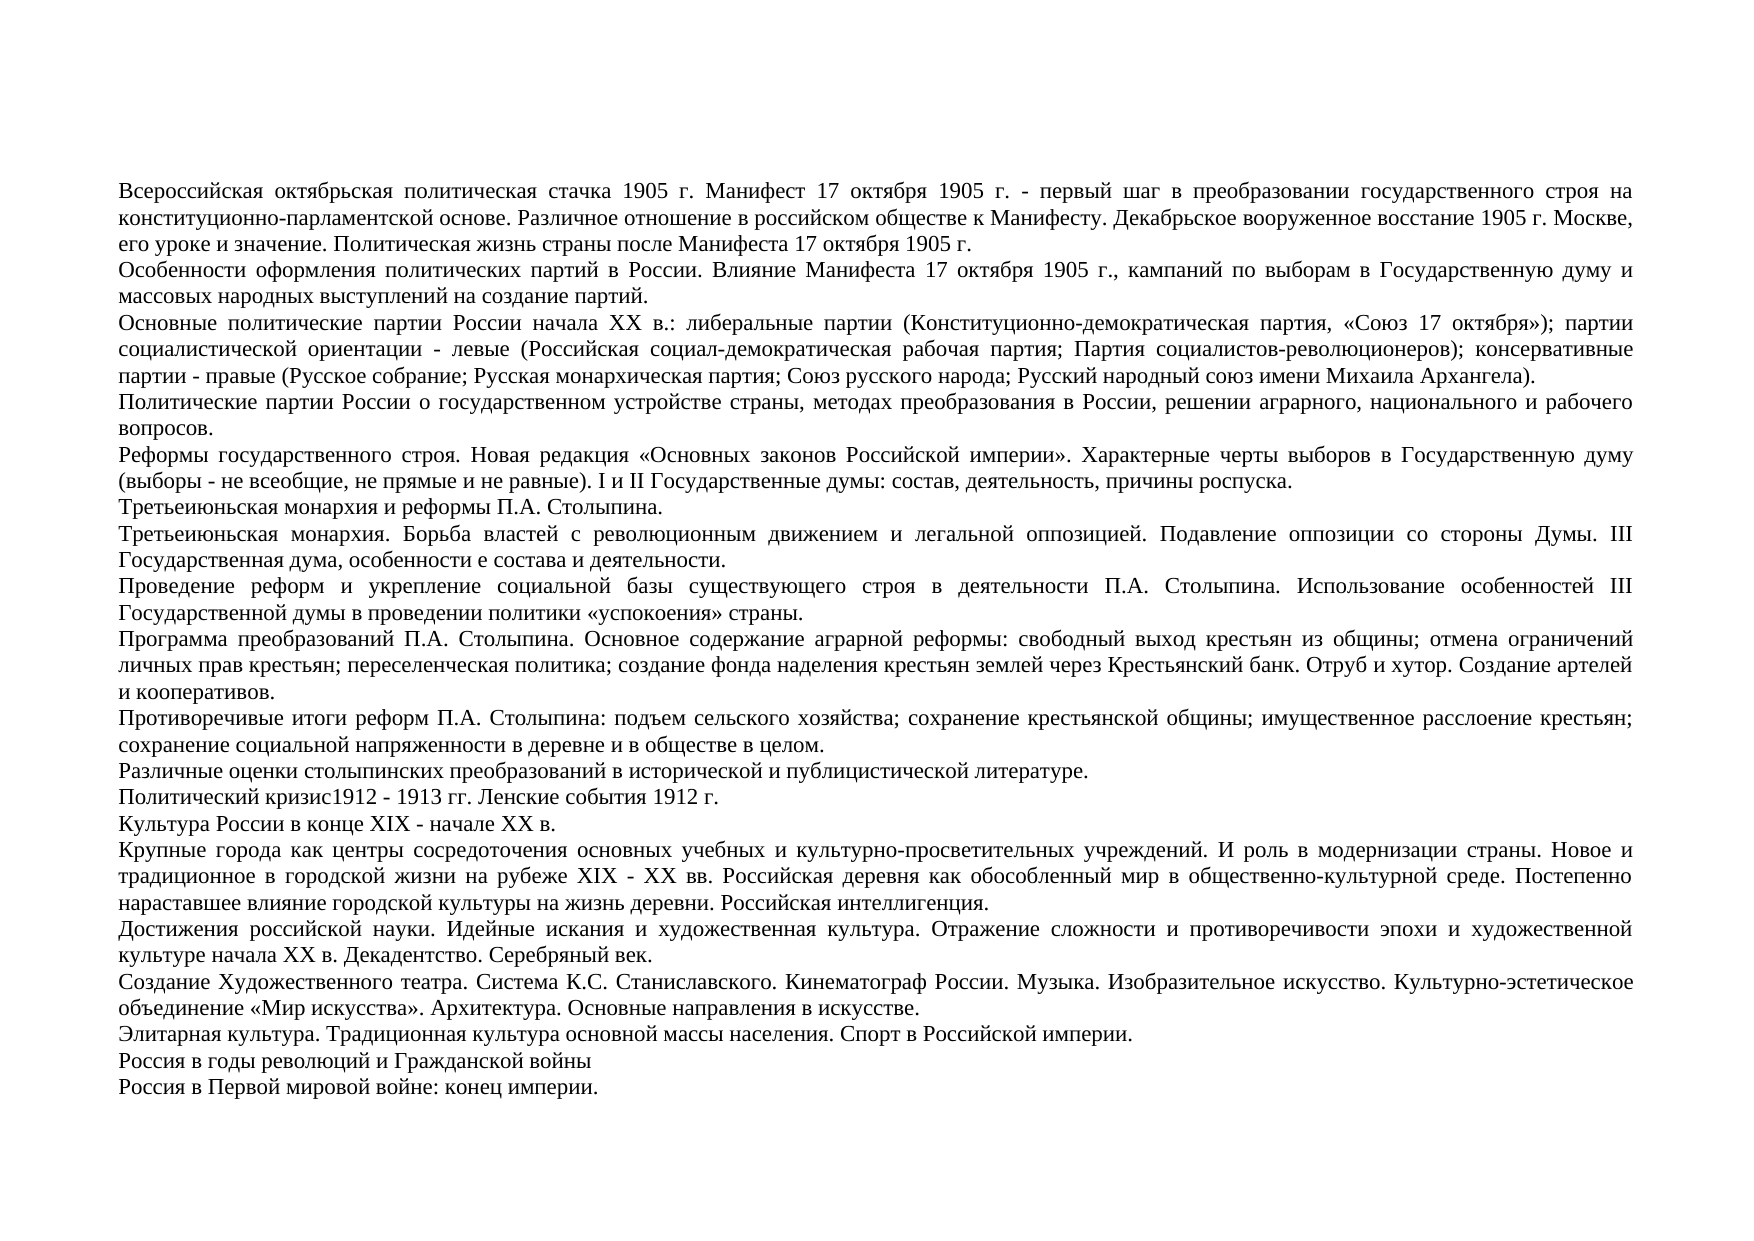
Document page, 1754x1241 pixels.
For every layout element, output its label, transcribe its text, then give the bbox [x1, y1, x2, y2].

text Россия в Первой мировой войне: конец империи. [118, 1073, 1636, 1099]
text Крупные города как центры сосредоточения основных учебных и культурно-просветительных учреждений. И роль в модернизации страны. Новое и традиционное в городской жизни на рубеже XIX - XX вв. Российская деревня как обособленный мир в общественно-культурной среде. Постепенно нараставшее влияние городской культуры на жизнь деревни. Российская интеллигенция. [118, 836, 1636, 915]
text Достижения российской науки. Идейные искания и художественная культура. Отражение сложности и противоречивости эпохи и художественной культуре начала XX в. Декадентство. Серебряный век. [118, 915, 1636, 968]
text Третьеиюньская монархия и реформы П.А. Столыпина. [118, 493, 1636, 520]
text Основные политические партии России начала XX в.: либеральные партии (Конституционно-демократическая партия, «Союз 17 октября»); партии социалистической ориентации - левые (Российская социал-демократическая рабочая партия; Партия социалистов-революционеров); консервативные партии - правые (Русское собрание; Русская монархическая партия; Союз русского народа; Русский народный союз имени Михаила Архангела). [118, 309, 1636, 388]
text Всероссийская октябрьская политическая стачка 1905 г. Манифест 17 октября 1905 г. - первый шаг в преобразовании государственного строя на конституционно-парламентской основе. Различное отношение в российском обществе к Манифесту. Декабрьское вооруженное восстание 1905 г. Москве, его уроке и значение. Политическая жизнь страны после Манифеста 17 октября 1905 г. [118, 177, 1636, 256]
text Элитарная культура. Традиционная культура основной массы населения. Спорт в Российской империи. [118, 1021, 1636, 1047]
text Программа преобразований П.А. Столыпина. Основное содержание аграрной реформы: свободный выход крестьян из общины; отмена ограничений личных прав крестьян; переселенческая политика; создание фонда наделения крестьян землей через Крестьянский банк. Отруб и хутор. Создание артелей и кооперативов. [118, 625, 1636, 704]
text Проведение реформ и укрепление социальной базы существующего строя в деятельности П.А. Столыпина. Использование особенностей III Государственной думы в проведении политики «успокоения» страны. [118, 572, 1636, 625]
text Различные оценки столыпинских преобразований в исторической и публицистической литературе. [118, 757, 1636, 783]
text Реформы государственного строя. Новая редакция «Основных законов Российской империи». Характерные черты выборов в Государственную думу (выборы - не всеобщие, не прямые и не равные). I и II Государственные думы: состав, деятельность, причины роспуска. [118, 441, 1636, 493]
text Политический кризис1912 - 1913 гг. Ленские события 1912 г. [118, 783, 1636, 810]
text Создание Художественного театра. Система К.С. Станиславского. Кинематограф России. Музыка. Изобразительное искусство. Культурно-эстетическое объединение «Мир искусства». Архитектура. Основные направления в искусстве. [118, 968, 1636, 1021]
text Противоречивые итоги реформ П.А. Столыпина: подъем сельского хозяйства; сохранение крестьянской общины; имущественное расслоение крестьян; сохранение социальной напряженности в деревне и в обществе в целом. [118, 704, 1636, 757]
text Политические партии России о государственном устройстве страны, методах преобразования в России, решении аграрного, национального и рабочего вопросов. [118, 388, 1636, 441]
text Россия в годы революций и Гражданской войны [118, 1047, 1636, 1073]
text Третьеиюньская монархия. Борьба властей с революционным движением и легальной оппозицией. Подавление оппозиции со стороны Думы. III Государственная дума, особенности е состава и деятельности. [118, 520, 1636, 572]
text Особенности оформления политических партий в России. Влияние Манифеста 17 октября 1905 г., кампаний по выборам в Государственную думу и массовых народных выступлений на создание партий. [118, 256, 1636, 309]
text Культура России в конце XIX - начале XX в. [118, 810, 1636, 836]
